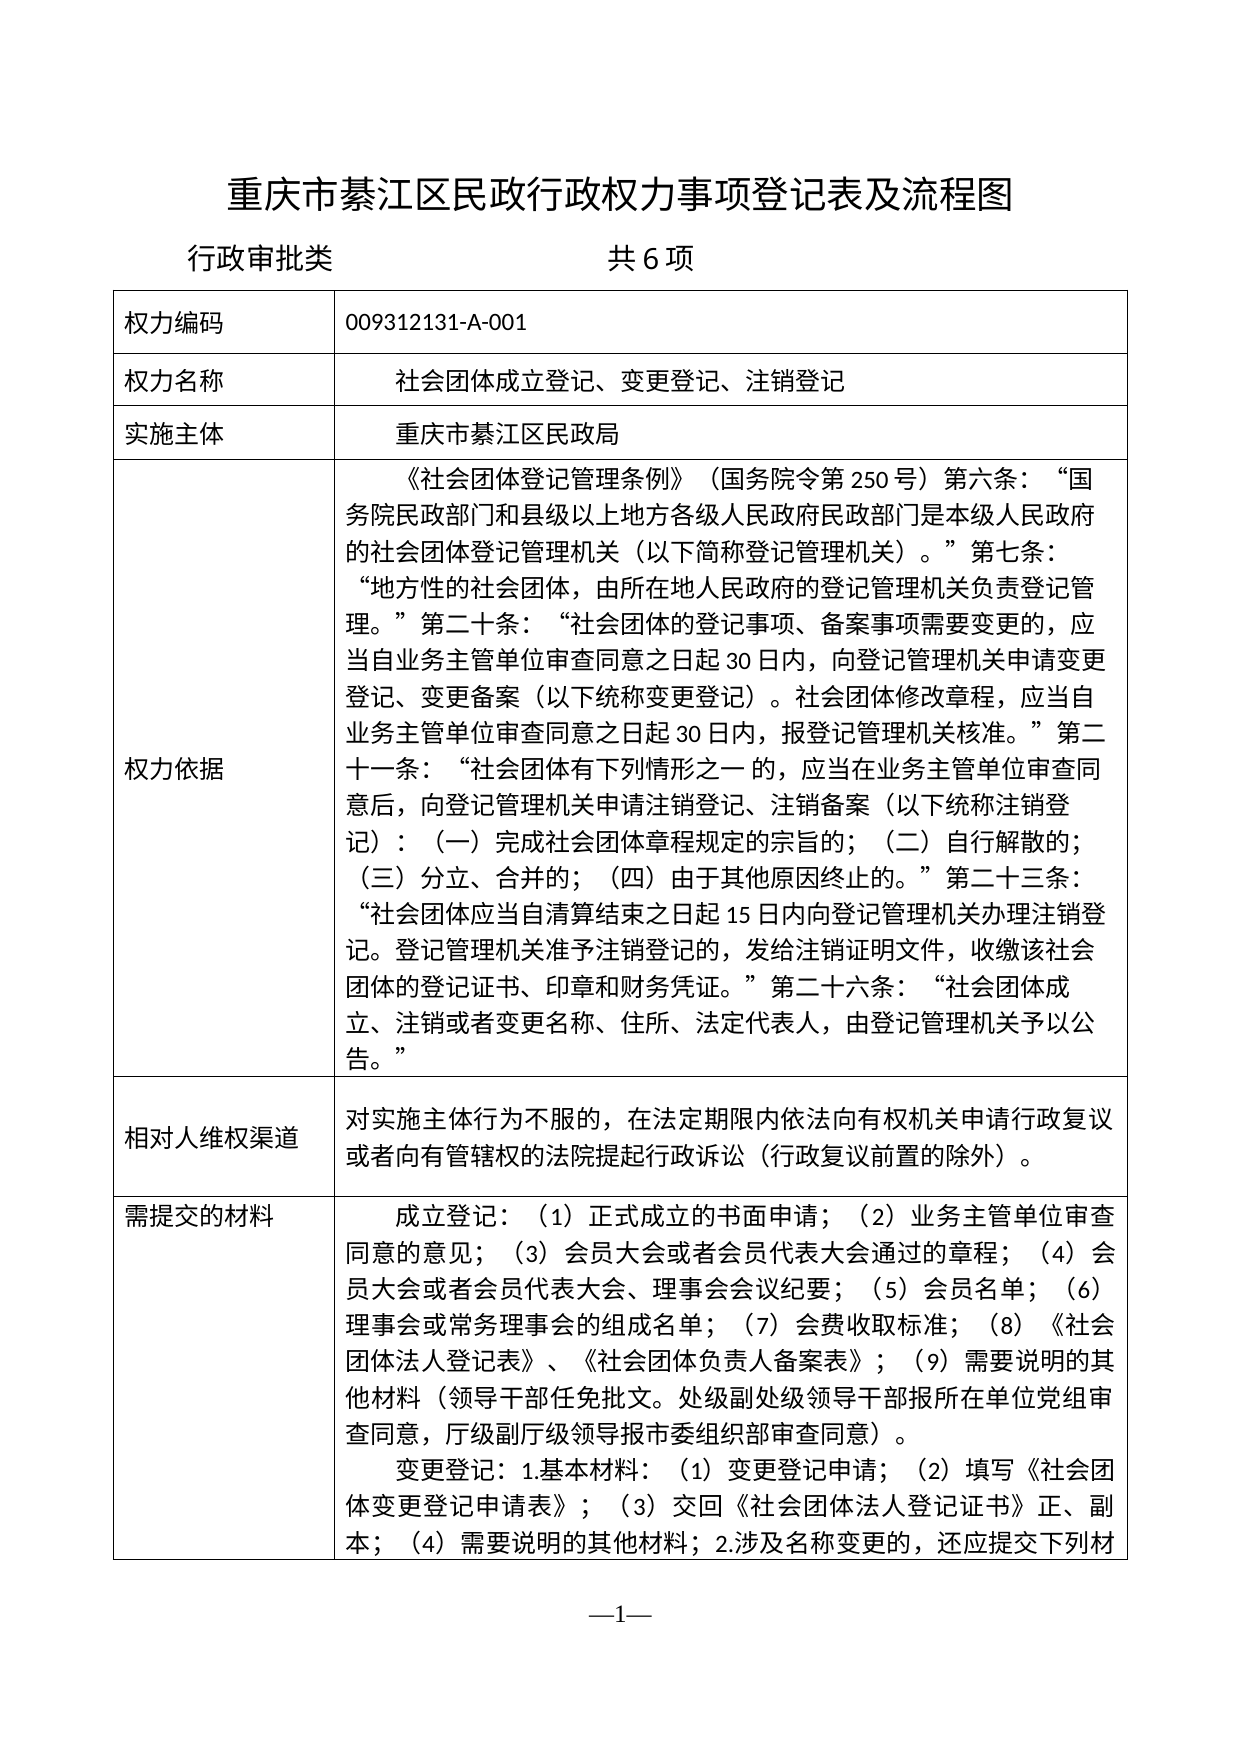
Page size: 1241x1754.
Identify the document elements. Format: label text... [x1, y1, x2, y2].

table_header 009312131-A-001 [335, 291, 1127, 353]
text 重庆市綦江区民政行政权力事项登记表及流程图 [187, 159, 1053, 224]
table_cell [335, 1197, 1127, 1559]
table_cell 重庆市綦江区民政局 [335, 406, 1127, 458]
table_cell 相对人维权渠道 [114, 1077, 334, 1196]
table_cell 权力依据 [114, 460, 334, 1076]
table_cell 需提交的材料 [114, 1197, 334, 1559]
table_cell 实施主体 [114, 406, 334, 458]
table_cell 对实施主体行为不服的，在法定期限内依法向有权机关申请行政复议或者向有管辖权的法院提起行政诉讼（行政复议前置的除外）。 [335, 1077, 1127, 1196]
table_header 权力编码 [114, 291, 334, 353]
table_cell 《社会团体登记管理条例》（国务院令第250号）第六条：“国务院民政部门和县级以上地方各级人民政府民政部门是本级人民政府的社会团体登记管理机关（以下简称登记管理机关）。”第七条：“地方性的社会团体，由所在地人民政府的登记管理机关负责登记管理。”第二十条：“社会团体的登记事项、备案事项需要变更的，应当自业务主管单位审查同意之日起30日内，向登记管理机关申请变更登记、变更备案（以下统称变更登记）。社会团体修改章程，应当自业务主管单位审查同意之日起30日内，报登记管理机关核准。”第二十一条：“社会团体有下列情形之一 的，应当在业务主管单位审查同意后，向登记管理机关申请注销登记、注销备案（以下统称注销登记）：（一）完成社会团体章程规定的宗旨的；（二）自行解散的；（三）分立、合并的；（四）由于其他原因终止的。”第二十三条：“社会团体应当自清算结束之日起15日内向登记管理机关办理注销登记。登记管理机关准予注销登记的，发给注销证明文件，收缴该社会团体的登记证书、印章和财务凭证。”第二十六条：“社会团体成立、注销或者变更名称、住所、法定代表人，由登记管理机关予以公告。” [335, 460, 1127, 1076]
table_cell 社会团体成立登记、变更登记、注销登记 [335, 354, 1127, 405]
table_cell 权力名称 [114, 354, 334, 405]
text 行政审批类 共6项 [187, 224, 1053, 289]
